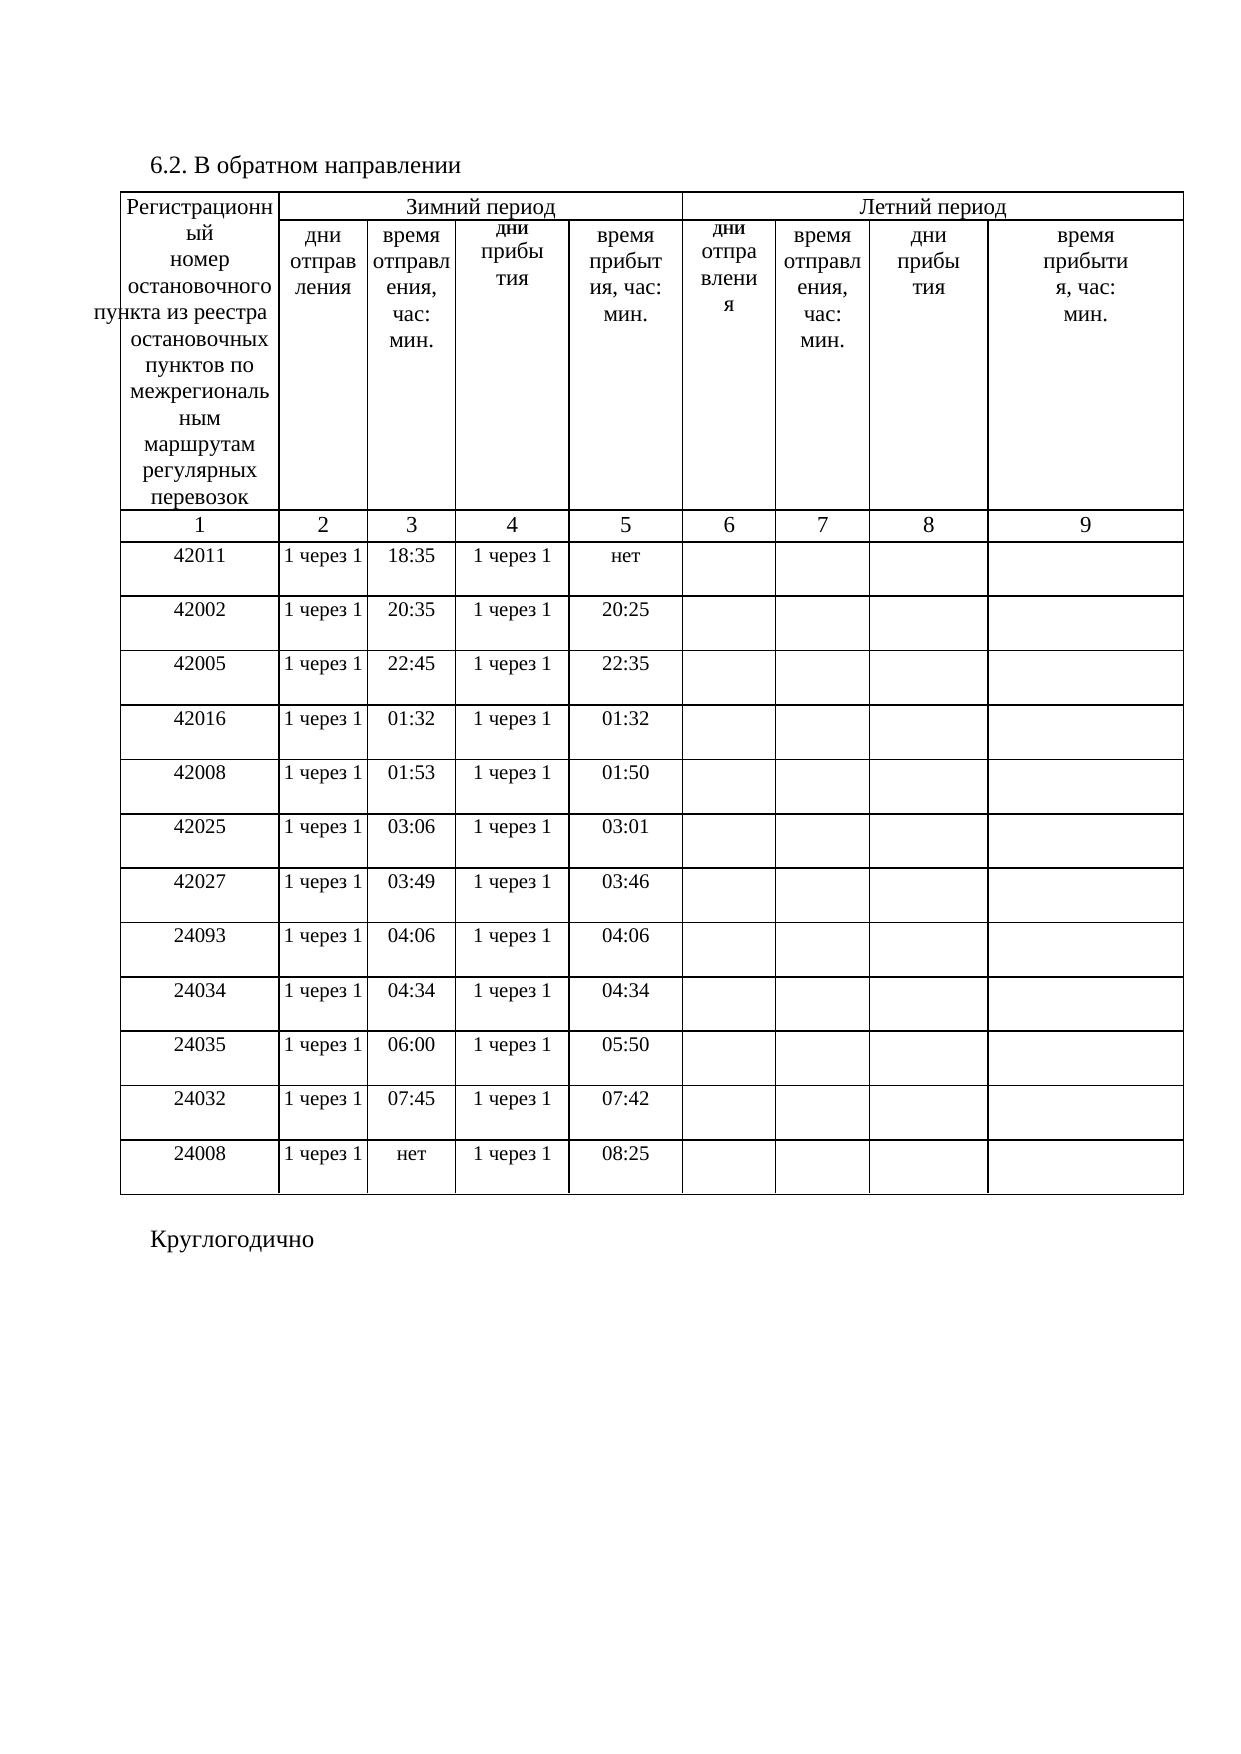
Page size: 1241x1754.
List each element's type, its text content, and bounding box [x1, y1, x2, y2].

text Круглогодично [150, 1224, 1090, 1252]
table_cell 03:49 [368, 869, 455, 922]
table_cell время отправл ения, час: мин. [776, 221, 869, 509]
table_cell 1 через 1 [456, 1032, 568, 1085]
table_cell [683, 923, 775, 976]
table_header Зимний период [280, 193, 682, 219]
table_cell 24008 [121, 1141, 278, 1193]
table_cell 1 через 1 [280, 597, 367, 650]
table_cell ДНИ отпра влени я [683, 221, 775, 509]
table_cell 3 [368, 511, 455, 541]
table_cell [989, 1141, 1183, 1193]
table_cell 1 через 1 [280, 706, 367, 758]
table_cell [989, 760, 1183, 813]
table_cell [776, 597, 869, 650]
table_cell [683, 760, 775, 813]
table_cell [683, 1141, 775, 1193]
table_cell [776, 543, 869, 595]
table_cell 6 [683, 511, 775, 541]
table_cell [989, 1032, 1183, 1085]
table_cell 7 [776, 511, 869, 541]
table_cell [776, 1141, 869, 1193]
table_cell 1 через 1 [456, 597, 568, 650]
table_cell 1 через 1 [456, 543, 568, 595]
table_cell 1 через 1 [456, 1086, 568, 1139]
table_cell ДНИ прибы тия [456, 221, 568, 509]
table_cell [870, 760, 987, 813]
table_cell [683, 597, 775, 650]
table_cell 1 через 1 [456, 1141, 568, 1193]
table_cell [683, 1086, 775, 1139]
table_cell [989, 923, 1183, 976]
table_cell [989, 869, 1183, 922]
table_cell [776, 869, 869, 922]
table_cell время отправл ения, час: мин. [368, 221, 455, 509]
table_cell 4 [456, 511, 568, 541]
table_cell [870, 1141, 987, 1193]
table_cell [776, 1032, 869, 1085]
table_cell 42016 [121, 706, 278, 758]
table_cell 04:06 [570, 923, 682, 976]
table_cell 07:42 [570, 1086, 682, 1139]
table_cell 42025 [121, 815, 278, 867]
table_cell 1 через 1 [456, 706, 568, 758]
table_cell 1 через 1 [280, 1032, 367, 1085]
table_cell [870, 978, 987, 1030]
table_cell [870, 543, 987, 595]
table_cell 8 [870, 511, 987, 541]
table_cell [870, 1086, 987, 1139]
table_cell [870, 815, 987, 867]
table_cell 06:00 [368, 1032, 455, 1085]
table_cell [989, 706, 1183, 758]
table_cell [683, 706, 775, 758]
table_cell [776, 706, 869, 758]
table_cell [776, 923, 869, 976]
table_cell 1 через 1 [280, 815, 367, 867]
table_cell [683, 651, 775, 704]
table_cell дни прибы тия [870, 221, 987, 509]
table_cell [776, 760, 869, 813]
table_cell 1 через 1 [280, 1141, 367, 1193]
table_cell 01:32 [368, 706, 455, 758]
table_cell 24035 [121, 1032, 278, 1085]
table_cell 20:35 [368, 597, 455, 650]
table_cell [870, 1032, 987, 1085]
table_cell 1 через 1 [456, 815, 568, 867]
table_cell [989, 815, 1183, 867]
table_cell [776, 651, 869, 704]
table_cell [683, 978, 775, 1030]
table_cell 1 через 1 [456, 760, 568, 813]
table_cell 18:35 [368, 543, 455, 595]
table_header Летний период [683, 193, 1183, 219]
table_cell [870, 869, 987, 922]
table_cell [776, 978, 869, 1030]
table_cell 1 через 1 [456, 923, 568, 976]
table_cell 03:06 [368, 815, 455, 867]
table_cell 1 через 1 [280, 543, 367, 595]
table_cell 1 через 1 [456, 651, 568, 704]
table_cell [989, 543, 1183, 595]
table_cell 42008 [121, 760, 278, 813]
table_cell нет [570, 543, 682, 595]
table_cell 22:45 [368, 651, 455, 704]
table_cell 1 через 1 [280, 923, 367, 976]
table_cell 01:53 [368, 760, 455, 813]
table_cell 22:35 [570, 651, 682, 704]
table_header Регистрационный номер остановочного пункта из реестра остановочных пунктов по межрегиональным маршрутам регулярных перевозок [121, 193, 278, 509]
table_cell время прибыт ия, час: мин. [570, 221, 682, 509]
table_cell [870, 923, 987, 976]
table_cell 42027 [121, 869, 278, 922]
table_cell 9 [989, 511, 1183, 541]
table_cell [683, 869, 775, 922]
table_cell 42002 [121, 597, 278, 650]
table_cell [683, 1032, 775, 1085]
table_cell 1 через 1 [280, 651, 367, 704]
table_cell 01:32 [570, 706, 682, 758]
table_cell [683, 815, 775, 867]
table_cell [989, 978, 1183, 1030]
table_cell 1 через 1 [456, 978, 568, 1030]
table_cell [989, 651, 1183, 704]
table_cell [683, 543, 775, 595]
table_cell 1 через 1 [280, 869, 367, 922]
table_cell 1 через 1 [456, 869, 568, 922]
table_cell 5 [570, 511, 682, 541]
table_cell [870, 706, 987, 758]
text 6.2. В обратном направлении [150, 150, 1090, 179]
table_cell 04:34 [570, 978, 682, 1030]
table_cell 03:46 [570, 869, 682, 922]
table_cell 08:25 [570, 1141, 682, 1193]
table_cell 24093 [121, 923, 278, 976]
table_cell 1 через 1 [280, 760, 367, 813]
table_cell 1 через 1 [280, 1086, 367, 1139]
table_cell [989, 597, 1183, 650]
table_cell 42005 [121, 651, 278, 704]
table_cell время прибыти я, час: мин. [989, 221, 1183, 509]
table_cell 1 [121, 511, 278, 541]
table_cell 24032 [121, 1086, 278, 1139]
table_cell 03:01 [570, 815, 682, 867]
table_cell [870, 651, 987, 704]
table_cell 24034 [121, 978, 278, 1030]
table_cell дни отправ ления [280, 221, 367, 509]
table_cell 42011 [121, 543, 278, 595]
table_cell нет [368, 1141, 455, 1193]
table_cell [776, 1086, 869, 1139]
table_cell 07:45 [368, 1086, 455, 1139]
table_cell [776, 815, 869, 867]
table_cell 01:50 [570, 760, 682, 813]
table_cell 05:50 [570, 1032, 682, 1085]
table_cell 20:25 [570, 597, 682, 650]
table_cell 1 через 1 [280, 978, 367, 1030]
table_cell [870, 597, 987, 650]
table_cell [989, 1086, 1183, 1139]
table_cell 04:06 [368, 923, 455, 976]
table_cell 04:34 [368, 978, 455, 1030]
table_cell 2 [280, 511, 367, 541]
